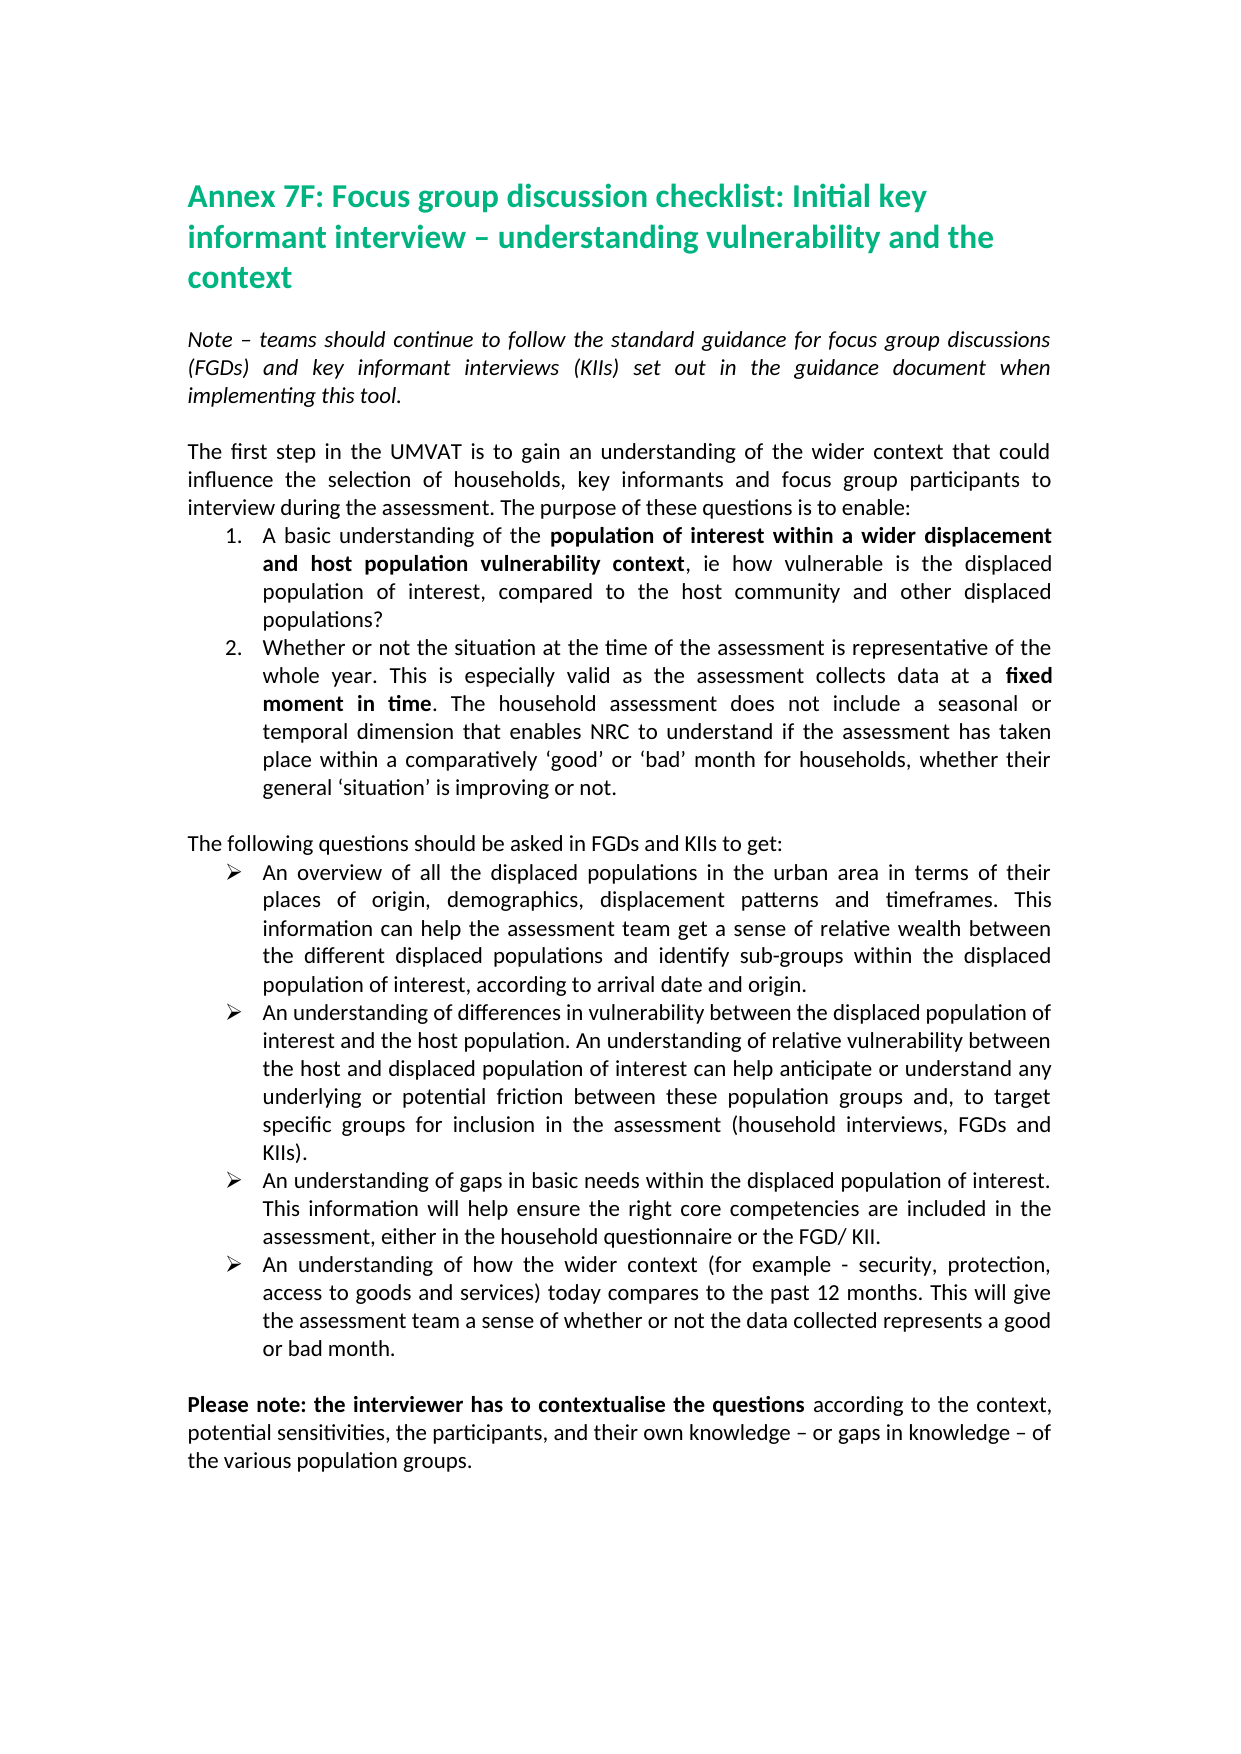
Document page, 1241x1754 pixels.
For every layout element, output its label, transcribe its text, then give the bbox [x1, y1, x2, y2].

text Note – teams should continue to follow the standard guidance for focus group discussions (FGDs) and key informant interviews (KIIs) set out in the guidance document when implementing this tool. [187, 325, 1053, 409]
list Whether or not the situation at the time of the assessment is representative of the whole year. This is especially valid as the assessment collects data at a fixed moment in time. The household assessment does not include a seasonal or temporal dimension that enables NRC to understand if the assessment has taken place within a comparatively ‘good’ or ‘bad’ month for households, whether their general ‘situation’ is improving or not. [225, 633, 1053, 802]
list An understanding of differences in vulnerability between the displaced population of interest and the host population. An understanding of relative vulnerability between the host and displaced population of interest can help anticipate or understand any underlying or potential friction between these population groups and, to target specific groups for inclusion in the assessment (household interviews, FGDs and KIIs). [225, 998, 1053, 1166]
subtitle Annex 7F: Focus group discussion checklist: Initial key informant interview – understanding vulnerability and the context [187, 175, 1053, 297]
text Please note: the interviewer has to contextualise the questions according to the context, potential sensitivities, the participants, and their own knowledge – or gaps in knowledge – of the various population groups. [187, 1390, 1053, 1474]
text The first step in the UMVAT is to gain an understanding of the wider context that could influence the selection of households, key informants and focus group participants to interview during the assessment. The purpose of these questions is to enable: [187, 437, 1053, 521]
list An overview of all the displaced populations in the urban area in terms of their places of origin, demographics, displacement patterns and timeframes. This information can help the assessment team get a sense of relative wealth between the different displaced populations and identify sub-groups within the displaced population of interest, according to arrival date and origin. [225, 858, 1053, 998]
list An understanding of gaps in basic needs within the displaced population of interest. This information will help ensure the right core competencies are included in the assessment, either in the household questionnaire or the FGD/ KII. [225, 1166, 1053, 1250]
text The following questions should be asked in FGDs and KIIs to get: [187, 829, 1053, 858]
list A basic understanding of the population of interest within a wider displacement and host population vulnerability context, ie how vulnerable is the displaced population of interest, compared to the host community and other displaced populations? [225, 521, 1053, 633]
list An understanding of how the wider context (for example - security, protection, access to goods and services) today compares to the past 12 months. This will give the assessment team a sense of whether or not the data collected represents a good or bad month. [225, 1250, 1053, 1362]
